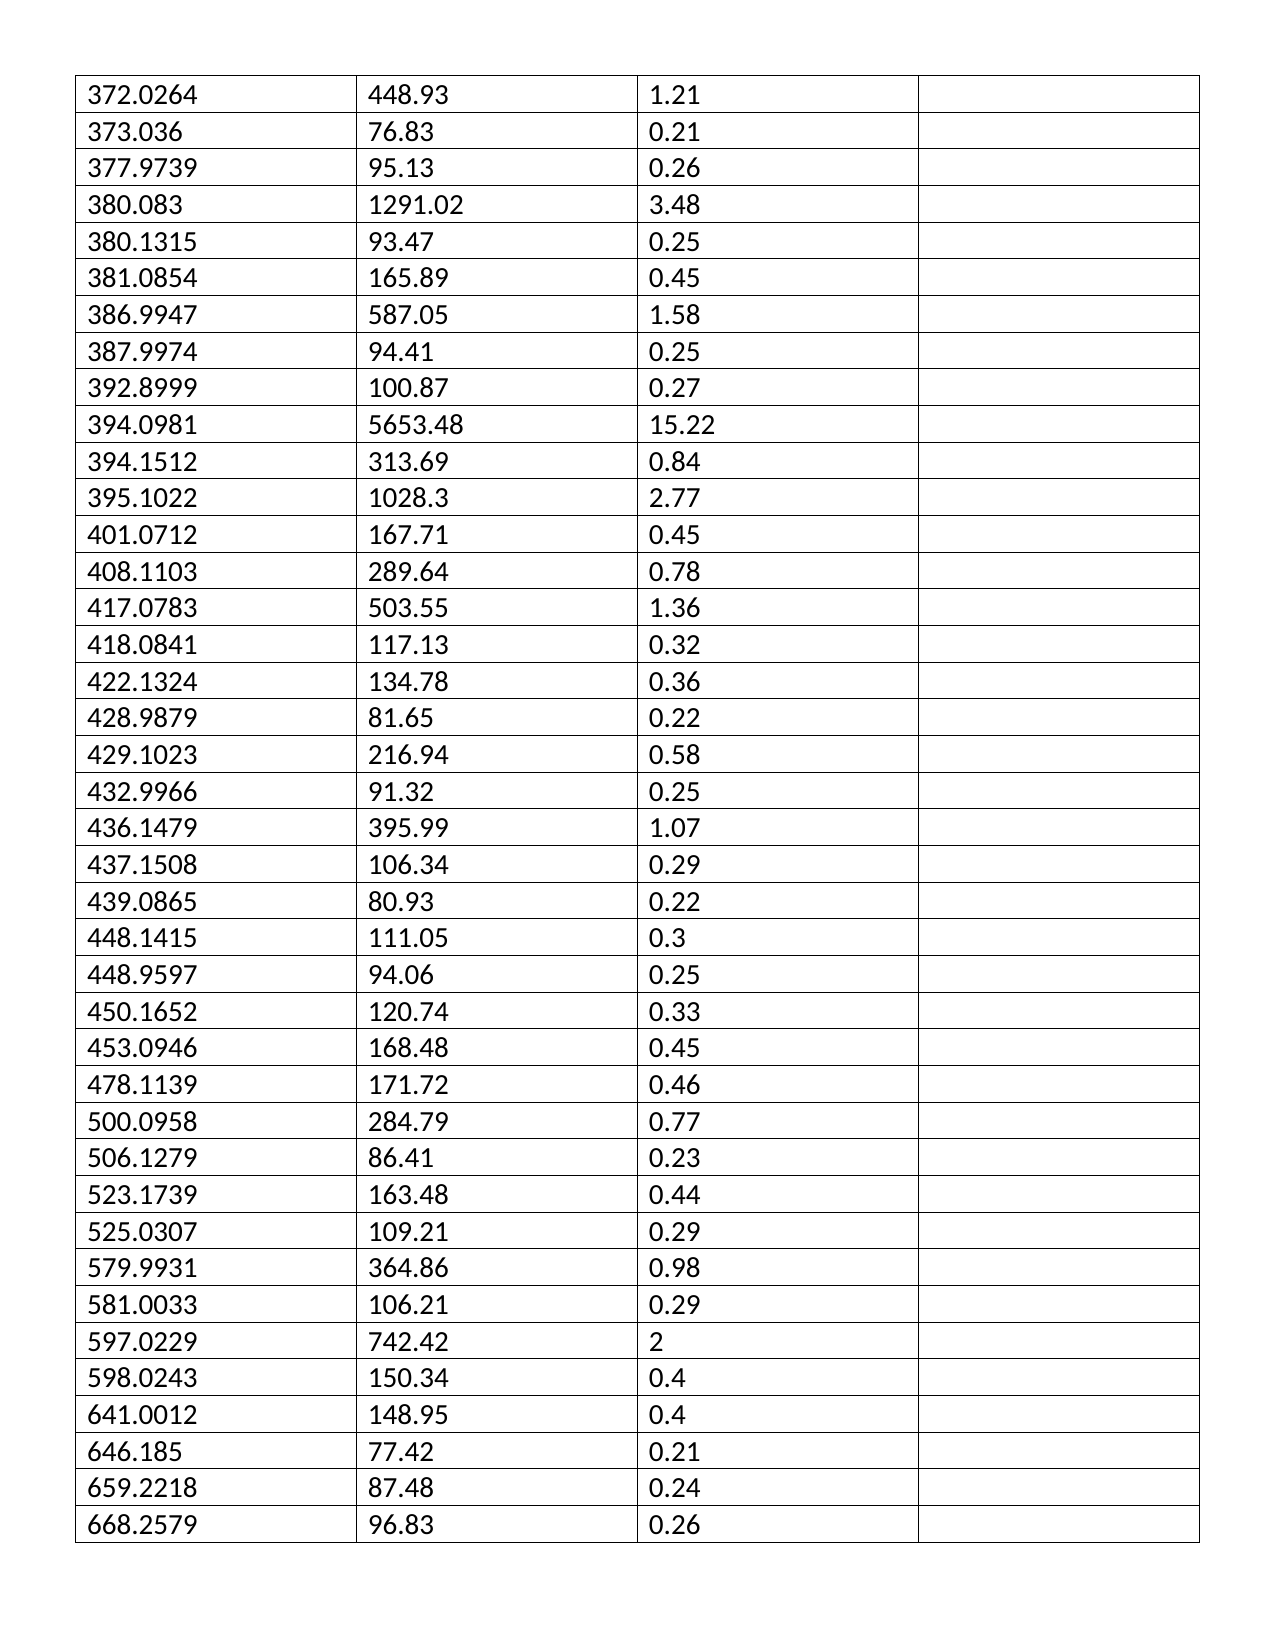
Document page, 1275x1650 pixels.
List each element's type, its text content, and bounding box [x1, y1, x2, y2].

table_cell [919, 1433, 1199, 1468]
table_cell 581.0033 [76, 1286, 356, 1322]
table_cell [919, 113, 1199, 148]
table_cell [919, 1139, 1199, 1175]
table_cell 387.9974 [76, 333, 356, 368]
table_cell 111.05 [357, 919, 637, 955]
table_cell 76.83 [357, 113, 637, 148]
table_cell 167.71 [357, 516, 637, 552]
table_cell 0.77 [638, 1103, 918, 1138]
table_cell 87.48 [357, 1469, 637, 1505]
table_cell [919, 1323, 1199, 1358]
table_cell 401.0712 [76, 516, 356, 552]
table_cell [919, 1469, 1199, 1505]
table_cell 408.1103 [76, 553, 356, 588]
table_cell 380.083 [76, 186, 356, 222]
table_cell 418.0841 [76, 626, 356, 662]
table_cell 81.65 [357, 699, 637, 735]
table_cell 428.9879 [76, 699, 356, 735]
table_cell [919, 626, 1199, 662]
table_cell 0.45 [638, 516, 918, 552]
table_cell 0.4 [638, 1359, 918, 1395]
table_cell 284.79 [357, 1103, 637, 1138]
table_cell [919, 406, 1199, 442]
table_cell [919, 479, 1199, 515]
table_cell [919, 1286, 1199, 1322]
table_cell 106.21 [357, 1286, 637, 1322]
table_cell [919, 1029, 1199, 1065]
table_cell [919, 846, 1199, 882]
table_cell 93.47 [357, 223, 637, 258]
table_cell 0.29 [638, 1213, 918, 1248]
table_cell 448.93 [357, 76, 637, 112]
table_cell 109.21 [357, 1213, 637, 1248]
table_cell [919, 296, 1199, 332]
table_cell [919, 553, 1199, 588]
table_cell 668.2579 [76, 1506, 356, 1542]
table_cell 91.32 [357, 773, 637, 808]
table_cell 95.13 [357, 149, 637, 185]
table_cell 0.26 [638, 1506, 918, 1542]
table_cell 646.185 [76, 1433, 356, 1468]
table_cell 2.77 [638, 479, 918, 515]
table_cell 0.4 [638, 1396, 918, 1432]
table_cell 0.25 [638, 223, 918, 258]
table_cell 148.95 [357, 1396, 637, 1432]
table_cell [919, 1176, 1199, 1212]
table_cell [919, 333, 1199, 368]
table_cell 0.22 [638, 883, 918, 918]
table_cell 0.26 [638, 149, 918, 185]
table_cell 80.93 [357, 883, 637, 918]
table_cell 216.94 [357, 736, 637, 772]
table_cell 120.74 [357, 993, 637, 1028]
table_cell [919, 259, 1199, 295]
table_cell [919, 1396, 1199, 1432]
table_cell 0.98 [638, 1249, 918, 1285]
table_cell 96.83 [357, 1506, 637, 1542]
table_cell 422.1324 [76, 663, 356, 698]
table_cell 377.9739 [76, 149, 356, 185]
table_cell 134.78 [357, 663, 637, 698]
table_cell [919, 809, 1199, 845]
table_cell 380.1315 [76, 223, 356, 258]
table_cell 453.0946 [76, 1029, 356, 1065]
table_cell 0.45 [638, 1029, 918, 1065]
table_cell 587.05 [357, 296, 637, 332]
table_cell 0.46 [638, 1066, 918, 1102]
table_cell 2 [638, 1323, 918, 1358]
table_cell [919, 1213, 1199, 1248]
table_cell 432.9966 [76, 773, 356, 808]
table_cell 0.21 [638, 113, 918, 148]
table_cell 165.89 [357, 259, 637, 295]
table_cell 429.1023 [76, 736, 356, 772]
table_cell 1.58 [638, 296, 918, 332]
table_cell [919, 589, 1199, 625]
table_cell 5653.48 [357, 406, 637, 442]
table_cell 395.1022 [76, 479, 356, 515]
table_cell [919, 369, 1199, 405]
table_cell 1.21 [638, 76, 918, 112]
table_cell [919, 956, 1199, 992]
table_cell 742.42 [357, 1323, 637, 1358]
table_cell 0.3 [638, 919, 918, 955]
table_cell 641.0012 [76, 1396, 356, 1432]
table_cell 417.0783 [76, 589, 356, 625]
table_cell 0.44 [638, 1176, 918, 1212]
table_cell 0.25 [638, 956, 918, 992]
table_cell 94.06 [357, 956, 637, 992]
table_cell 171.72 [357, 1066, 637, 1102]
table_cell 0.36 [638, 663, 918, 698]
table_cell 168.48 [357, 1029, 637, 1065]
table_cell 313.69 [357, 443, 637, 478]
table_cell 0.33 [638, 993, 918, 1028]
table_cell 386.9947 [76, 296, 356, 332]
table_cell 0.32 [638, 626, 918, 662]
table_cell [919, 773, 1199, 808]
table_cell [919, 993, 1199, 1028]
table_cell 1028.3 [357, 479, 637, 515]
table_cell [919, 736, 1199, 772]
table_cell 1.07 [638, 809, 918, 845]
table_cell 659.2218 [76, 1469, 356, 1505]
table_cell 15.22 [638, 406, 918, 442]
table_cell 0.23 [638, 1139, 918, 1175]
table_cell 150.34 [357, 1359, 637, 1395]
table_cell 506.1279 [76, 1139, 356, 1175]
table_cell [919, 76, 1199, 112]
table_cell 448.1415 [76, 919, 356, 955]
table_cell 394.0981 [76, 406, 356, 442]
table_cell 0.21 [638, 1433, 918, 1468]
table_cell [919, 443, 1199, 478]
table_cell 372.0264 [76, 76, 356, 112]
table_cell 500.0958 [76, 1103, 356, 1138]
table_cell [919, 1249, 1199, 1285]
table_cell [919, 516, 1199, 552]
table_cell 0.45 [638, 259, 918, 295]
table_cell [919, 699, 1199, 735]
table_cell 106.34 [357, 846, 637, 882]
table_cell 1291.02 [357, 186, 637, 222]
table_cell 598.0243 [76, 1359, 356, 1395]
table_cell 395.99 [357, 809, 637, 845]
table_cell 439.0865 [76, 883, 356, 918]
table_cell 0.25 [638, 333, 918, 368]
table_cell [919, 149, 1199, 185]
table_cell [919, 663, 1199, 698]
table_cell 448.9597 [76, 956, 356, 992]
table_cell 364.86 [357, 1249, 637, 1285]
table_cell 392.8999 [76, 369, 356, 405]
table_cell 86.41 [357, 1139, 637, 1175]
table_cell 525.0307 [76, 1213, 356, 1248]
table_cell 437.1508 [76, 846, 356, 882]
table_cell 0.29 [638, 1286, 918, 1322]
table_cell 523.1739 [76, 1176, 356, 1212]
table_cell 597.0229 [76, 1323, 356, 1358]
table_cell 100.87 [357, 369, 637, 405]
table_cell 0.84 [638, 443, 918, 478]
table_cell 579.9931 [76, 1249, 356, 1285]
table_cell 0.25 [638, 773, 918, 808]
table_cell 1.36 [638, 589, 918, 625]
table_cell 0.24 [638, 1469, 918, 1505]
table_cell 450.1652 [76, 993, 356, 1028]
table_cell [919, 1359, 1199, 1395]
table_cell 163.48 [357, 1176, 637, 1212]
table_cell 0.58 [638, 736, 918, 772]
table_cell 0.78 [638, 553, 918, 588]
table_cell [919, 919, 1199, 955]
table_cell 394.1512 [76, 443, 356, 478]
table_cell 117.13 [357, 626, 637, 662]
table_cell 289.64 [357, 553, 637, 588]
table_cell 3.48 [638, 186, 918, 222]
table_cell [919, 1103, 1199, 1138]
table_cell 94.41 [357, 333, 637, 368]
table_cell [919, 1066, 1199, 1102]
table_cell 478.1139 [76, 1066, 356, 1102]
table_cell [919, 186, 1199, 222]
table_cell [919, 883, 1199, 918]
table_cell 373.036 [76, 113, 356, 148]
table_cell 503.55 [357, 589, 637, 625]
table_cell 0.29 [638, 846, 918, 882]
table_cell 0.27 [638, 369, 918, 405]
table_cell 381.0854 [76, 259, 356, 295]
table_cell 436.1479 [76, 809, 356, 845]
table_cell 77.42 [357, 1433, 637, 1468]
table_cell [919, 1506, 1199, 1542]
table_cell 0.22 [638, 699, 918, 735]
table_cell [919, 223, 1199, 258]
